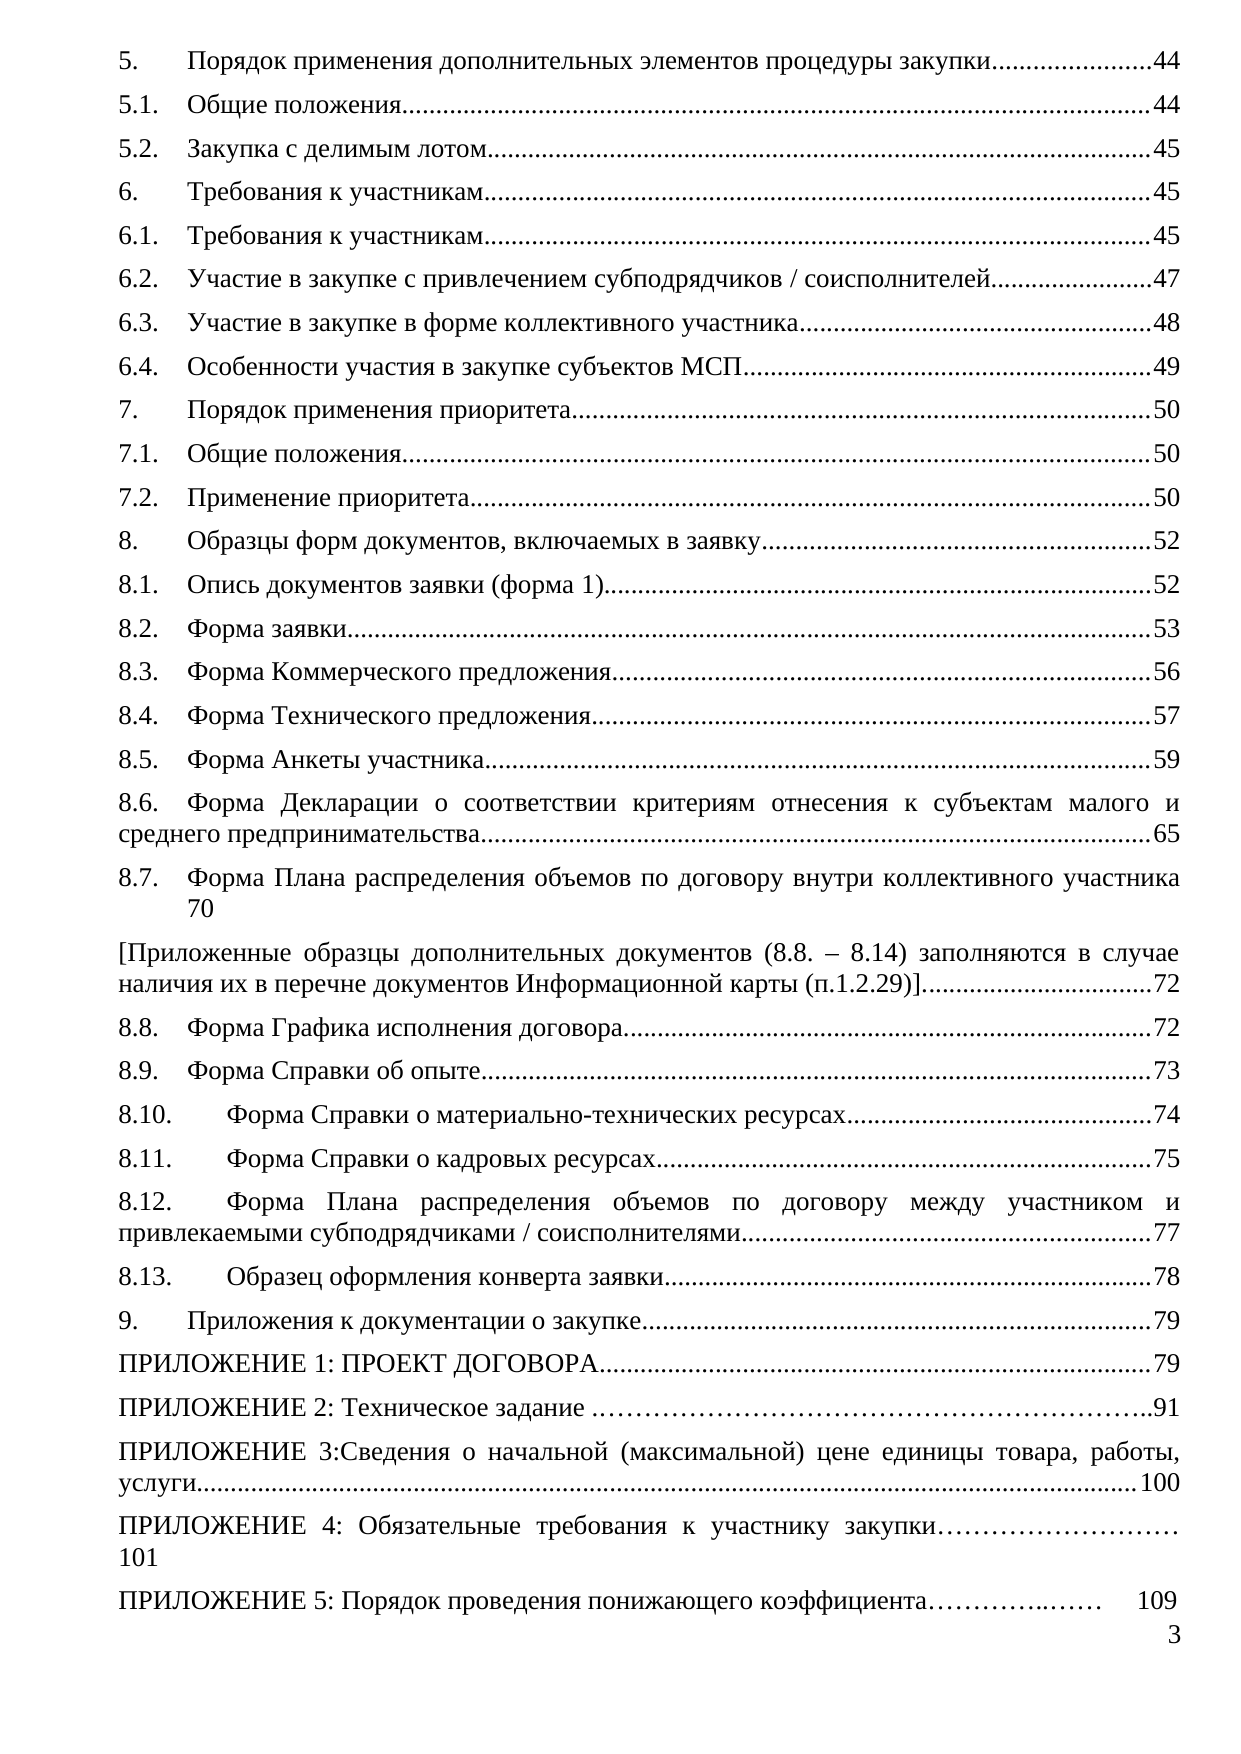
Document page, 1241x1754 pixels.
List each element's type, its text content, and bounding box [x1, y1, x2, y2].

text 8.9. Форма Справки об опыте 73 [118, 1054, 1181, 1086]
text 8.3. Форма Коммерческого предложения 56 [118, 655, 1181, 687]
text 6.3. Участие в закупке в форме коллективного участника 48 [118, 306, 1181, 337]
text 6.1. Требования к участникам 45 [118, 219, 1181, 250]
text ПРИЛОЖЕНИЕ 5: Порядок проведения понижающего коэффициента…………..…… 109 [118, 1584, 1181, 1615]
text 9. Приложения к документации о закупке 79 [118, 1304, 1181, 1335]
text 8.13. Образец оформления конверта заявки 78 [118, 1260, 1181, 1291]
text 8.5. Форма Анкеты участника 59 [118, 743, 1181, 774]
text 8.1. Опись документов заявки (форма 1) 52 [118, 568, 1181, 599]
text 6.4. Особенности участия в закупке субъектов МСП 49 [118, 350, 1181, 381]
text 5. Порядок применения дополнительных элементов процедуры закупки 44 [118, 44, 1181, 76]
text 8.6. Форма Декларации о соответствии критериям отнесения к субъектам малого и среднего предпринимательства 65 [118, 786, 1181, 849]
text [Приложенные образцы дополнительных документов (8.8. – 8.14) заполняются в случае наличия их в перечне документов Информационной карты (п.1.2.29)]. 72 [118, 936, 1181, 998]
text 8.2. Форма заявки 53 [118, 612, 1181, 643]
text 8.10. Форма Справки о материально-технических ресурсах 74 [118, 1098, 1181, 1129]
text 8.8. Форма Графика исполнения договора. 72 [118, 1011, 1181, 1042]
text 6. Требования к участникам 45 [118, 175, 1181, 206]
text 8.11. Форма Справки о кадровых ресурсах 75 [118, 1142, 1181, 1173]
text 6.2. Участие в закупке с привлечением субподрядчиков / соисполнителей 47 [118, 263, 1181, 294]
text 8.4. Форма Технического предложения 57 [118, 699, 1181, 730]
text ПРИЛОЖЕНИЕ 2: Техническое задание .……………………………………………………..91 [118, 1391, 1181, 1422]
text 7.1. Общие положения 50 [118, 437, 1181, 468]
text 8. Образцы форм документов, включаемых в заявку 52 [118, 524, 1181, 556]
text 8.7. Форма Плана распределения объемов по договору внутри коллективного участника 70 [118, 861, 1181, 923]
text 5.1. Общие положения 44 [118, 88, 1181, 119]
text 7.2. Применение приоритета 50 [118, 481, 1181, 512]
text ПРИЛОЖЕНИЕ 3:Сведения о начальной (максимальной) цене единицы товара, работы, услуги 100 [118, 1435, 1181, 1497]
text 8.12. Форма Плана распределения объемов по договору между участником и привлекаемыми субподрядчиками / соисполнителями 77 [118, 1185, 1181, 1248]
text ПРИЛОЖЕНИЕ 1: ПРОЕКТ ДОГОВОРА 79 [118, 1347, 1181, 1378]
text 7. Порядок применения приоритета 50 [118, 393, 1181, 425]
text 5.2. Закупка с делимым лотом 45 [118, 132, 1181, 163]
text ПРИЛОЖЕНИЕ 4: Обязательные требования к участнику закупки……………………… 101 [118, 1509, 1181, 1572]
